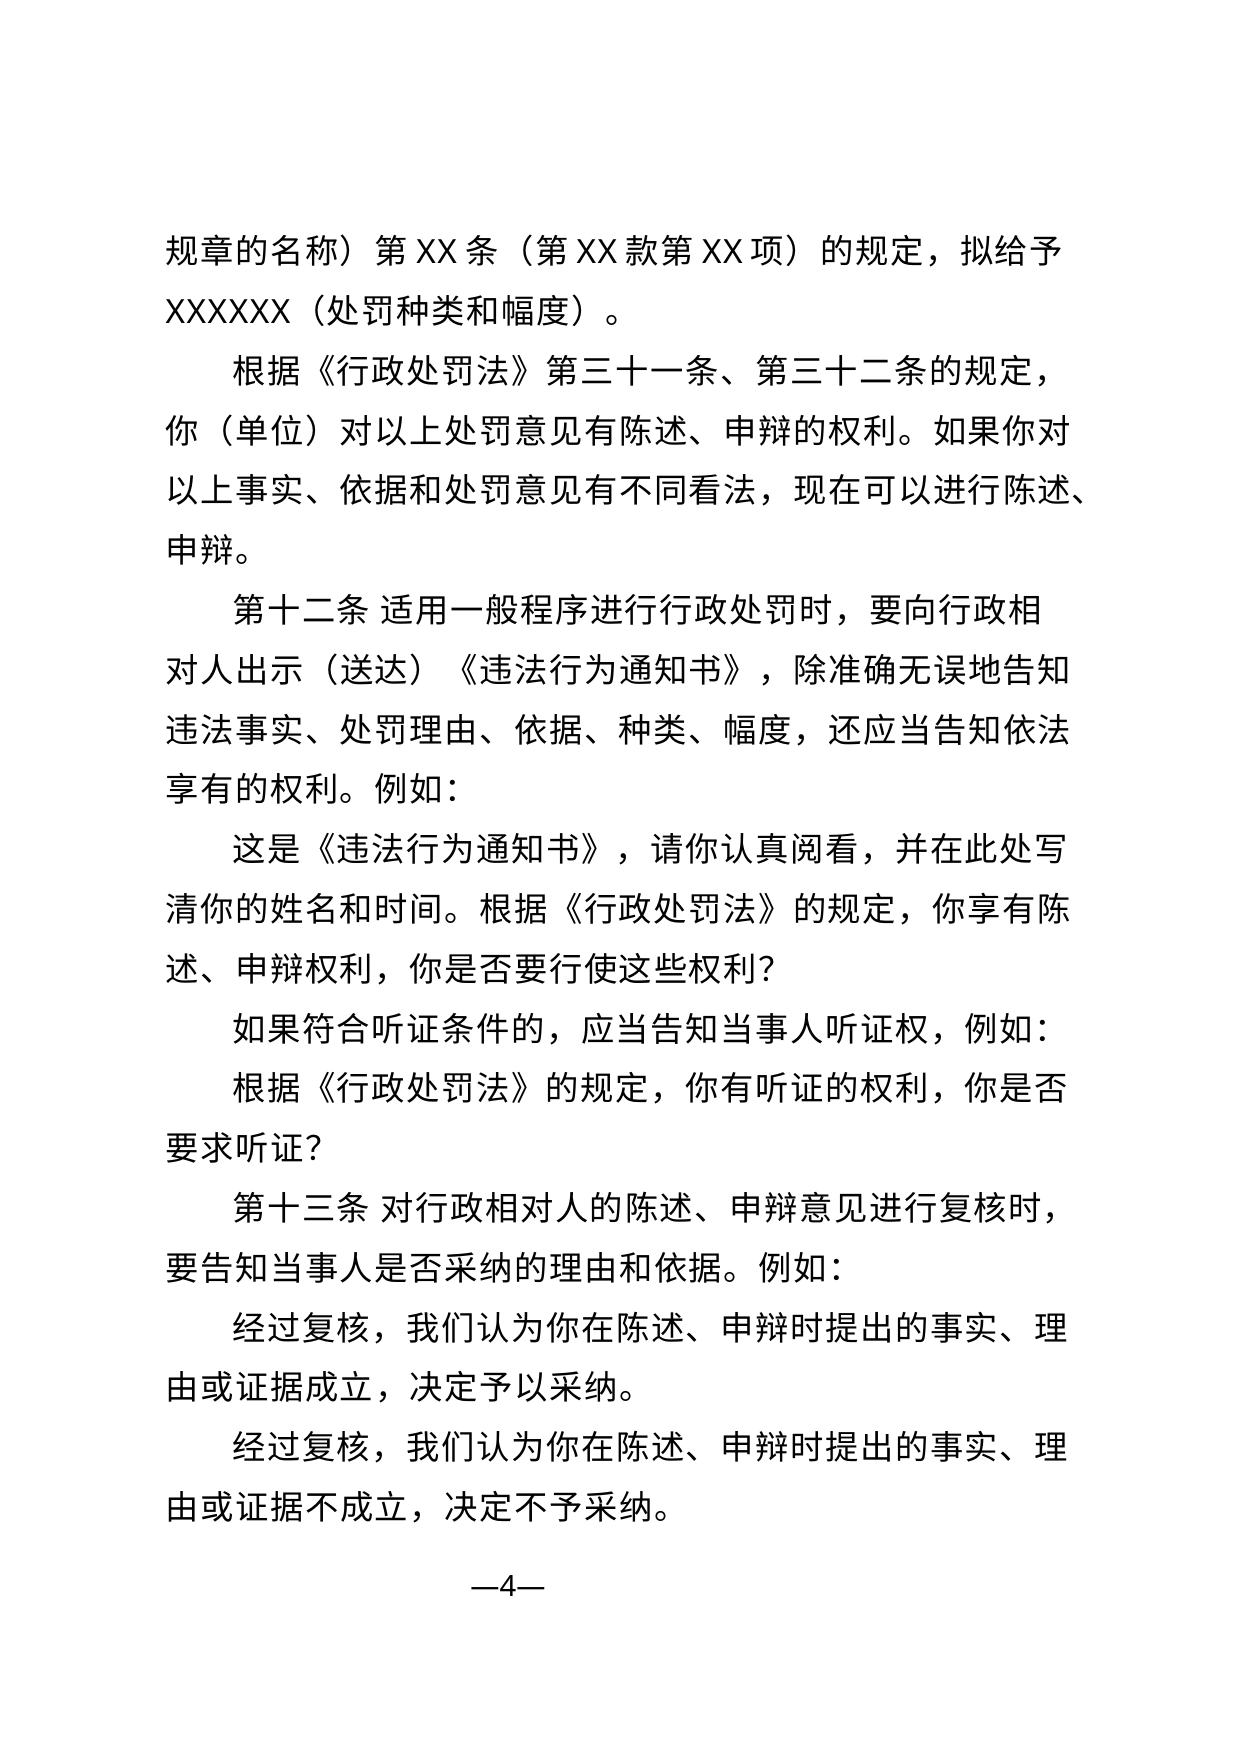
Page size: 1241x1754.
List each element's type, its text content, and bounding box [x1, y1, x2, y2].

text 根据《行政处罚法》的规定，你有听证的权利，你是否要求听证？ [165, 1056, 1075, 1176]
text 如果符合听证条件的，应当告知当事人听证权，例如： [165, 997, 1075, 1056]
text 经过复核，我们认为你在陈述、申辩时提出的事实、理由或证据不成立，决定不予采纳。 [165, 1415, 1075, 1535]
text 第十三条 对行政相对人的陈述、申辩意见进行复核时，要告知当事人是否采纳的理由和依据。例如： [165, 1176, 1075, 1296]
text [165, 219, 1075, 339]
text 根据《行政处罚法》第三十一条、第三十二条的规定，你（单位）对以上处罚意见有陈述、申辩的权利。如果你对以上事实、依据和处罚意见有不同看法，现在可以进行陈述、申辩。 [165, 512, 1075, 578]
text 这是《违法行为通知书》，请你认真阅看，并在此处写清你的姓名和时间。根据《行政处罚法》的规定，你享有陈述、申辩权利，你是否要行使这些权利？ [165, 817, 1075, 997]
text 根据《行政处罚法》第三十一条、第三十二条的规定，你（单位）对以上处罚意见有陈述、申辩的权利。如果你对以上事实、依据和处罚意见有不同看法，现在可以进行陈述、申辩。 [165, 339, 1075, 464]
text 经过复核，我们认为你在陈述、申辩时提出的事实、理由或证据成立，决定予以采纳。 [165, 1296, 1075, 1415]
text 第十二条 适用一般程序进行行政处罚时，要向行政相对人出示（送达）《违法行为通知书》，除准确无误地告知违法事实、处罚理由、依据、种类、幅度，还应当告知依法享有的权利。例如： [165, 578, 1075, 817]
